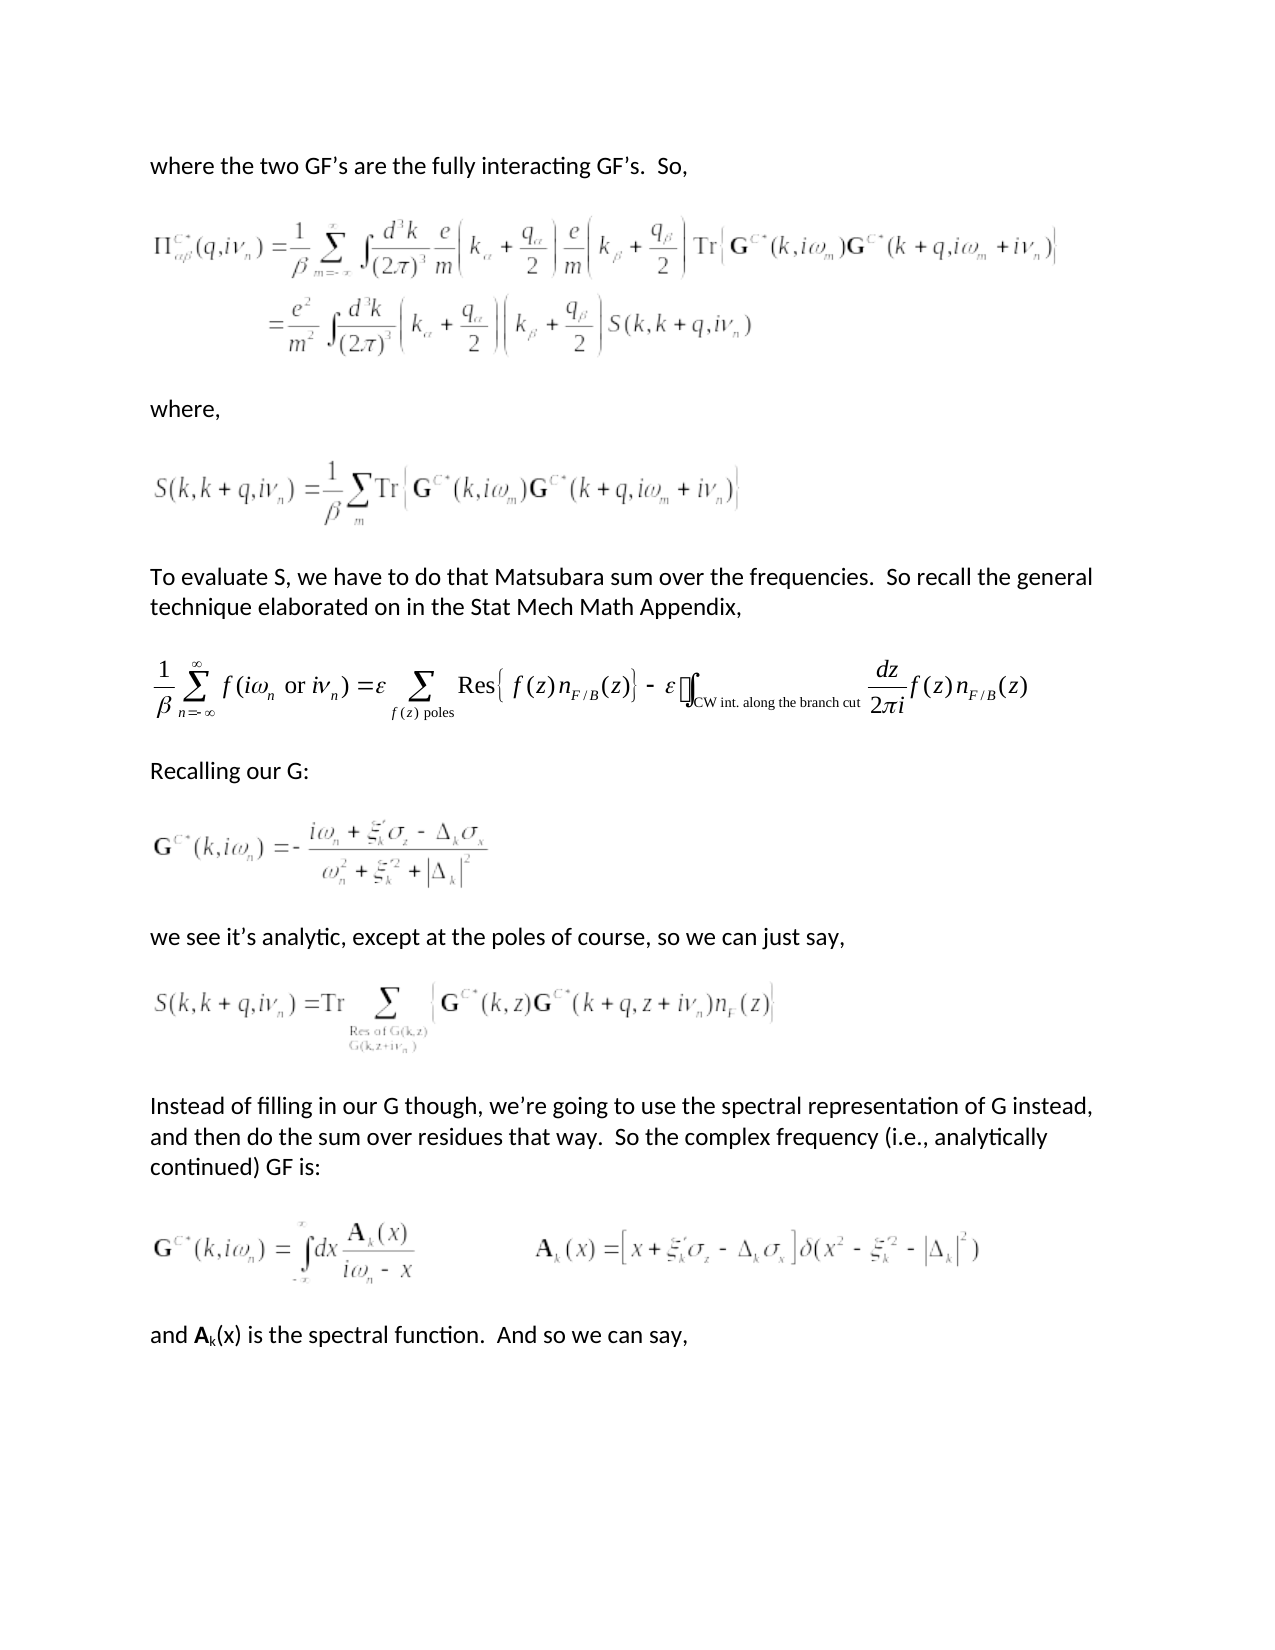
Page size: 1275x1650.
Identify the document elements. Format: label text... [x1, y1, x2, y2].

text where the two GF’s are the fully interacting GF’s. So, [150, 150, 1125, 181]
text Recalling our G: [150, 755, 1125, 786]
text we see it’s analytic, except at the poles of course, so we can just say, [150, 921, 1125, 951]
text where, [150, 394, 1125, 424]
text Instead of filling in our G though, we’re going to use the spectral representation of G instead, and then do the sum over residues that way. So the complex frequency (i.e., analytically continued) GF is: [150, 1090, 1125, 1182]
text To evaluate S, we have to do that Matsubara sum over the frequencies. So recall the general technique elaborated on in the Stat Mech Math Appendix, [150, 561, 1125, 622]
text and Ak(x) is the spectral function. And so we can say, [150, 1319, 1125, 1350]
